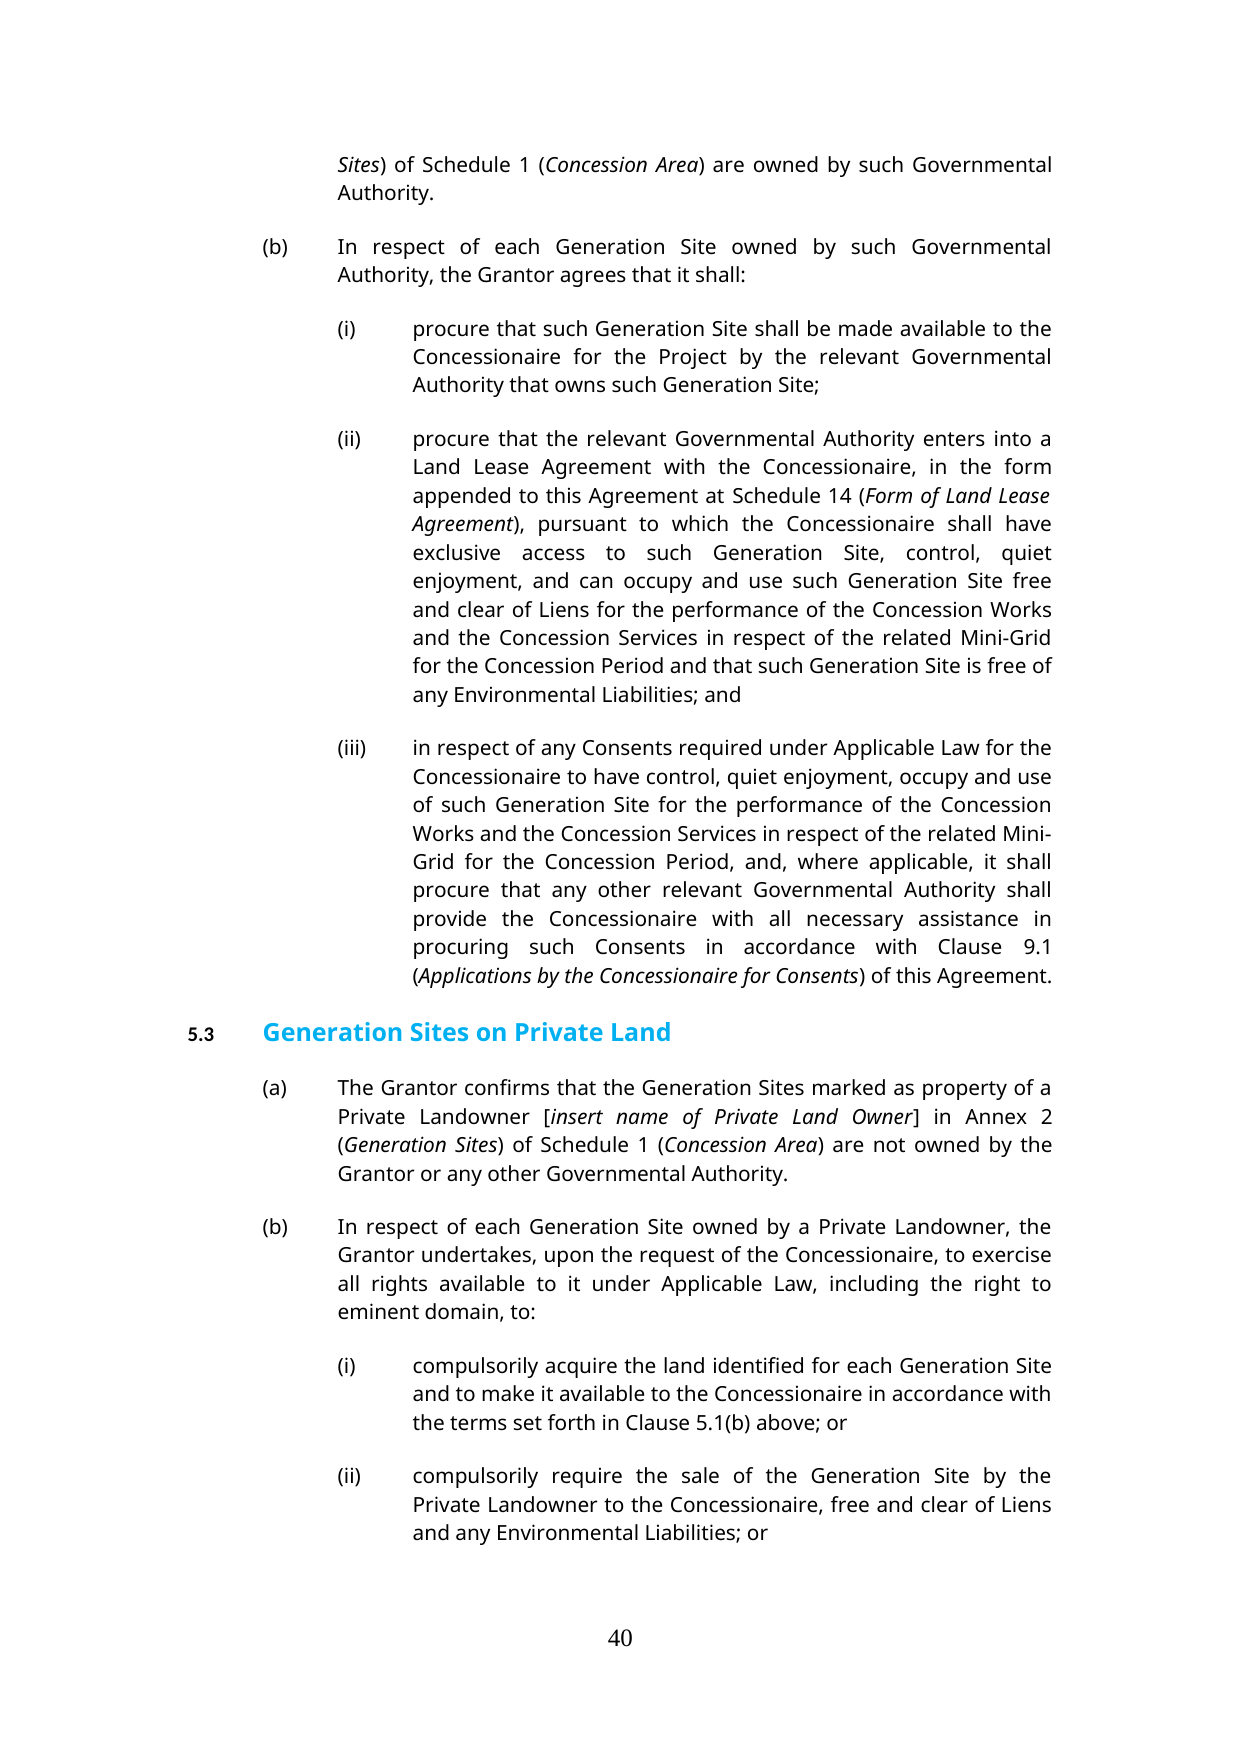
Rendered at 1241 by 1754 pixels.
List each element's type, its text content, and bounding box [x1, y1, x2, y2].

text In respect of each Generation Site owned by such Governmental Authority, the Grantor agrees that it shall: [262, 232, 1053, 289]
text procure that such Generation Site shall be made available to the Concessionaire for the Project by the relevant Governmental Authority that owns such Generation Site; [337, 314, 1053, 399]
subtitle Generation Sites on Private Land [187, 1014, 1053, 1048]
subtitle compulsorily require the sale of the Generation Site by the Private Landowner to the Concessionaire, free and clear of Liens and any Environmental Liabilities; or [337, 1461, 1053, 1547]
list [262, 150, 1053, 207]
subtitle compulsorily acquire the land identified for each Generation Site and to make it available to the Concessionaire in accordance with the terms set forth in Clause 5.1(b) above; or [337, 1351, 1053, 1436]
text procure that the relevant Governmental Authority enters into a Land Lease Agreement with the Concessionaire, in the form appended to this Agreement at Schedule 14 (Form of Land Lease Agreement), pursuant to which the Concessionaire shall have exclusive access to such Generation Site, control, quiet enjoyment, and can occupy and use such Generation Site free and clear of Liens for the performance of the Concession Works and the Concession Services in respect of the related Mini-Grid for the Concession Period and that such Generation Site is free of any Environmental Liabilities; and [337, 424, 1053, 708]
text in respect of any Consents required under Applicable Law for the Concessionaire to have control, quiet enjoyment, occupy and use of such Generation Site for the performance of the Concession Works and the Concession Services in respect of the related Mini-Grid for the Concession Period, and, where applicable, it shall procure that any other relevant Governmental Authority shall provide the Concessionaire with all necessary assistance in procuring such Consents in accordance with Clause 9.1 (Applications by the Concessionaire for Consents) of this Agreement. [337, 733, 1053, 989]
subtitle In respect of each Generation Site owned by a Private Landowner, the Grantor undertakes, upon the request of the Concessionaire, to exercise all rights available to it under Applicable Law, including the right to eminent domain, to: [262, 1212, 1053, 1326]
subtitle The Grantor confirms that the Generation Sites marked as property of a Private Landowner [insert name of Private Land Owner] in Annex 2 (Generation Sites) of Schedule 1 (Concession Area) are not owned by the Grantor or any other Governmental Authority. [262, 1073, 1053, 1187]
